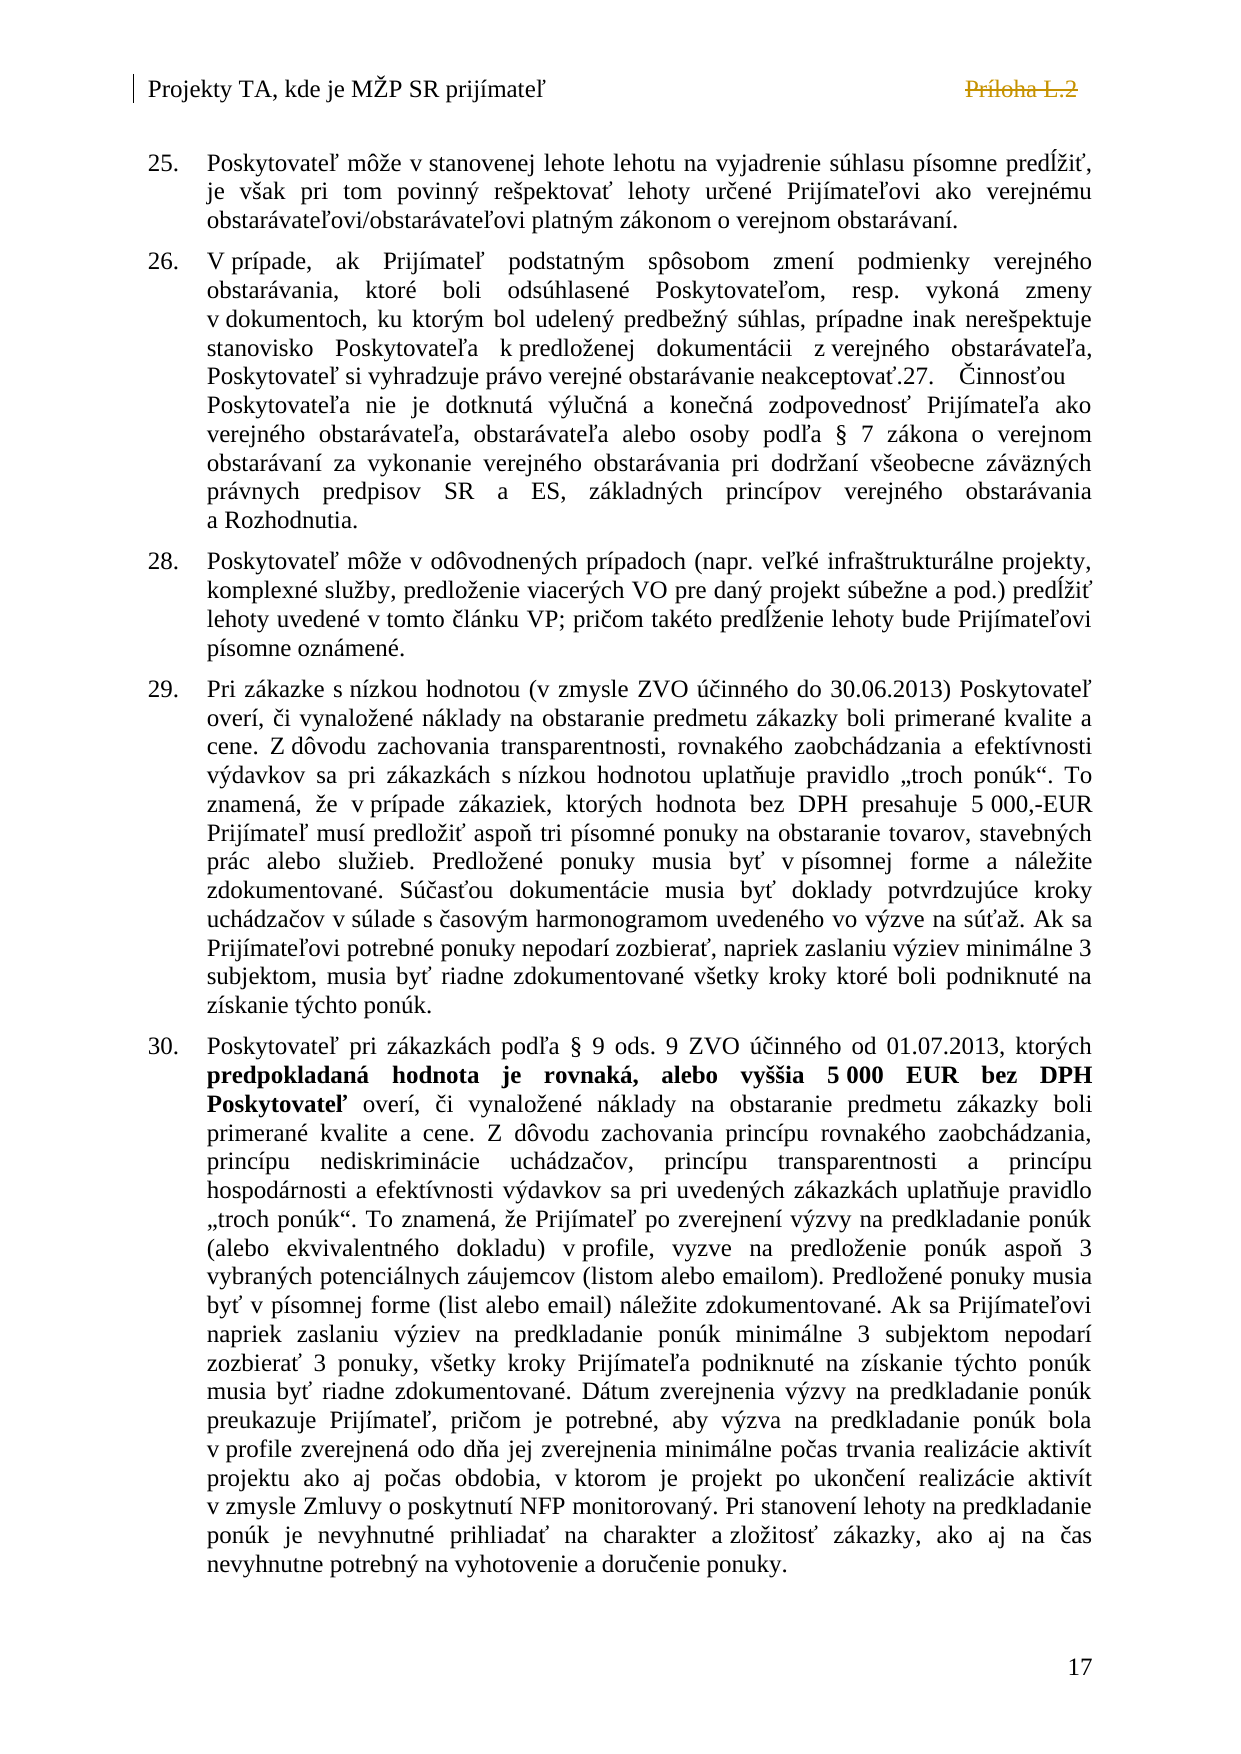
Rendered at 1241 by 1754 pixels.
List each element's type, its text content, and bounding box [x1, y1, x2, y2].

text 26. V prípade, ak Prijímateľ podstatným spôsobom zmení podmienky verejného obstarávania, ktoré boli odsúhlasené Poskytovateľom, resp. vykoná zmeny v dokumentoch, ku ktorým bol udelený predbežný súhlas, prípadne inak nerešpektuje stanovisko Poskytovateľa k predloženej dokumentácii z verejného obstarávateľa, Poskytovateľ si vyhradzuje právo verejné obstarávanie neakceptovať.27. Činnosťou Poskytovateľa nie je dotknutá výlučná a konečná zodpovednosť Prijímateľa ako verejného obstarávateľa, obstarávateľa alebo osoby podľa § 7 zákona o verejnom obstarávaní za vykonanie verejného obstarávania pri dodržaní všeobecne záväzných právnych predpisov SR a ES, základných princípov verejného obstarávania a Rozhodnutia. [148, 246, 1093, 534]
list Poskytovateľ môže v odôvodnených prípadoch (napr. veľké infraštrukturálne projekty, komplexné služby, predloženie viacerých VO pre daný projekt súbežne a pod.) predĺžiť lehoty uvedené v tomto článku VP; pričom takéto predĺženie lehoty bude Prijímateľovi písomne oznámené. [148, 546, 1093, 661]
list Poskytovateľ pri zákazkách podľa § 9 ods. 9 ZVO účinného od 01.07.2013, ktorých predpokladaná hodnota je rovnaká, alebo vyššia 5 000 EUR bez DPH Poskytovateľ overí, či vynaložené náklady na obstaranie predmetu zákazky boli primerané kvalite a cene. Z dôvodu zachovania princípu rovnakého zaobchádzania, princípu nediskriminácie uchádzačov, princípu transparentnosti a princípu hospodárnosti a efektívnosti výdavkov sa pri uvedených zákazkách uplatňuje pravidlo „troch ponúk“. To znamená, že Prijímateľ po zverejnení výzvy na predkladanie ponúk (alebo ekvivalentného dokladu) v profile, vyzve na predloženie ponúk aspoň 3 vybraných potenciálnych záujemcov (listom alebo emailom). Predložené ponuky musia byť v písomnej forme (list alebo email) náležite zdokumentované. Ak sa Prijímateľovi napriek zaslaniu výziev na predkladanie ponúk minimálne 3 subjektom nepodarí zozbierať 3 ponuky, všetky kroky Prijímateľa podniknuté na získanie týchto ponúk musia byť riadne zdokumentované. Dátum zverejnenia výzvy na predkladanie ponúk preukazuje Prijímateľ, pričom je potrebné, aby výzva na predkladanie ponúk bola v profile zverejnená odo dňa jej zverejnenia minimálne počas trvania realizácie aktivít projektu ako aj počas obdobia, v ktorom je projekt po ukončení realizácie aktivít v zmysle Zmluvy o poskytnutí NFP monitorovaný. Pri stanovení lehoty na predkladanie ponúk je nevyhnutné prihliadať na charakter a zložitosť zákazky, ako aj na čas nevyhnutne potrebný na vyhotovenie a doručenie ponuky. [148, 1031, 1093, 1578]
list Pri zákazke s nízkou hodnotou (v zmysle ZVO účinného do 30.06.2013) Poskytovateľ overí, či vynaložené náklady na obstaranie predmetu zákazky boli primerané kvalite a cene. Z dôvodu zachovania transparentnosti, rovnakého zaobchádzania a efektívnosti výdavkov sa pri zákazkách s nízkou hodnotou uplatňuje pravidlo „troch ponúk“. To znamená, že v prípade zákaziek, ktorých hodnota bez DPH presahuje 5 000,-EUR Prijímateľ musí predložiť aspoň tri písomné ponuky na obstaranie tovarov, stavebných prác alebo služieb. Predložené ponuky musia byť v písomnej forme a náležite zdokumentované. Súčasťou dokumentácie musia byť doklady potvrdzujúce kroky uchádzačov v súlade s časovým harmonogramom uvedeného vo výzve na súťaž. Ak sa Prijímateľovi potrebné ponuky nepodarí zozbierať, napriek zaslaniu výziev minimálne 3 subjektom, musia byť riadne zdokumentované všetky kroky ktoré boli podniknuté na získanie týchto ponúk. [148, 674, 1093, 1019]
text 25. Poskytovateľ môže v stanovenej lehote lehotu na vyjadrenie súhlasu písomne predĺžiť, je však pri tom povinný rešpektovať lehoty určené Prijímateľovi ako verejnému obstarávateľovi/obstarávateľovi platným zákonom o verejnom obstarávaní. [148, 148, 1093, 234]
